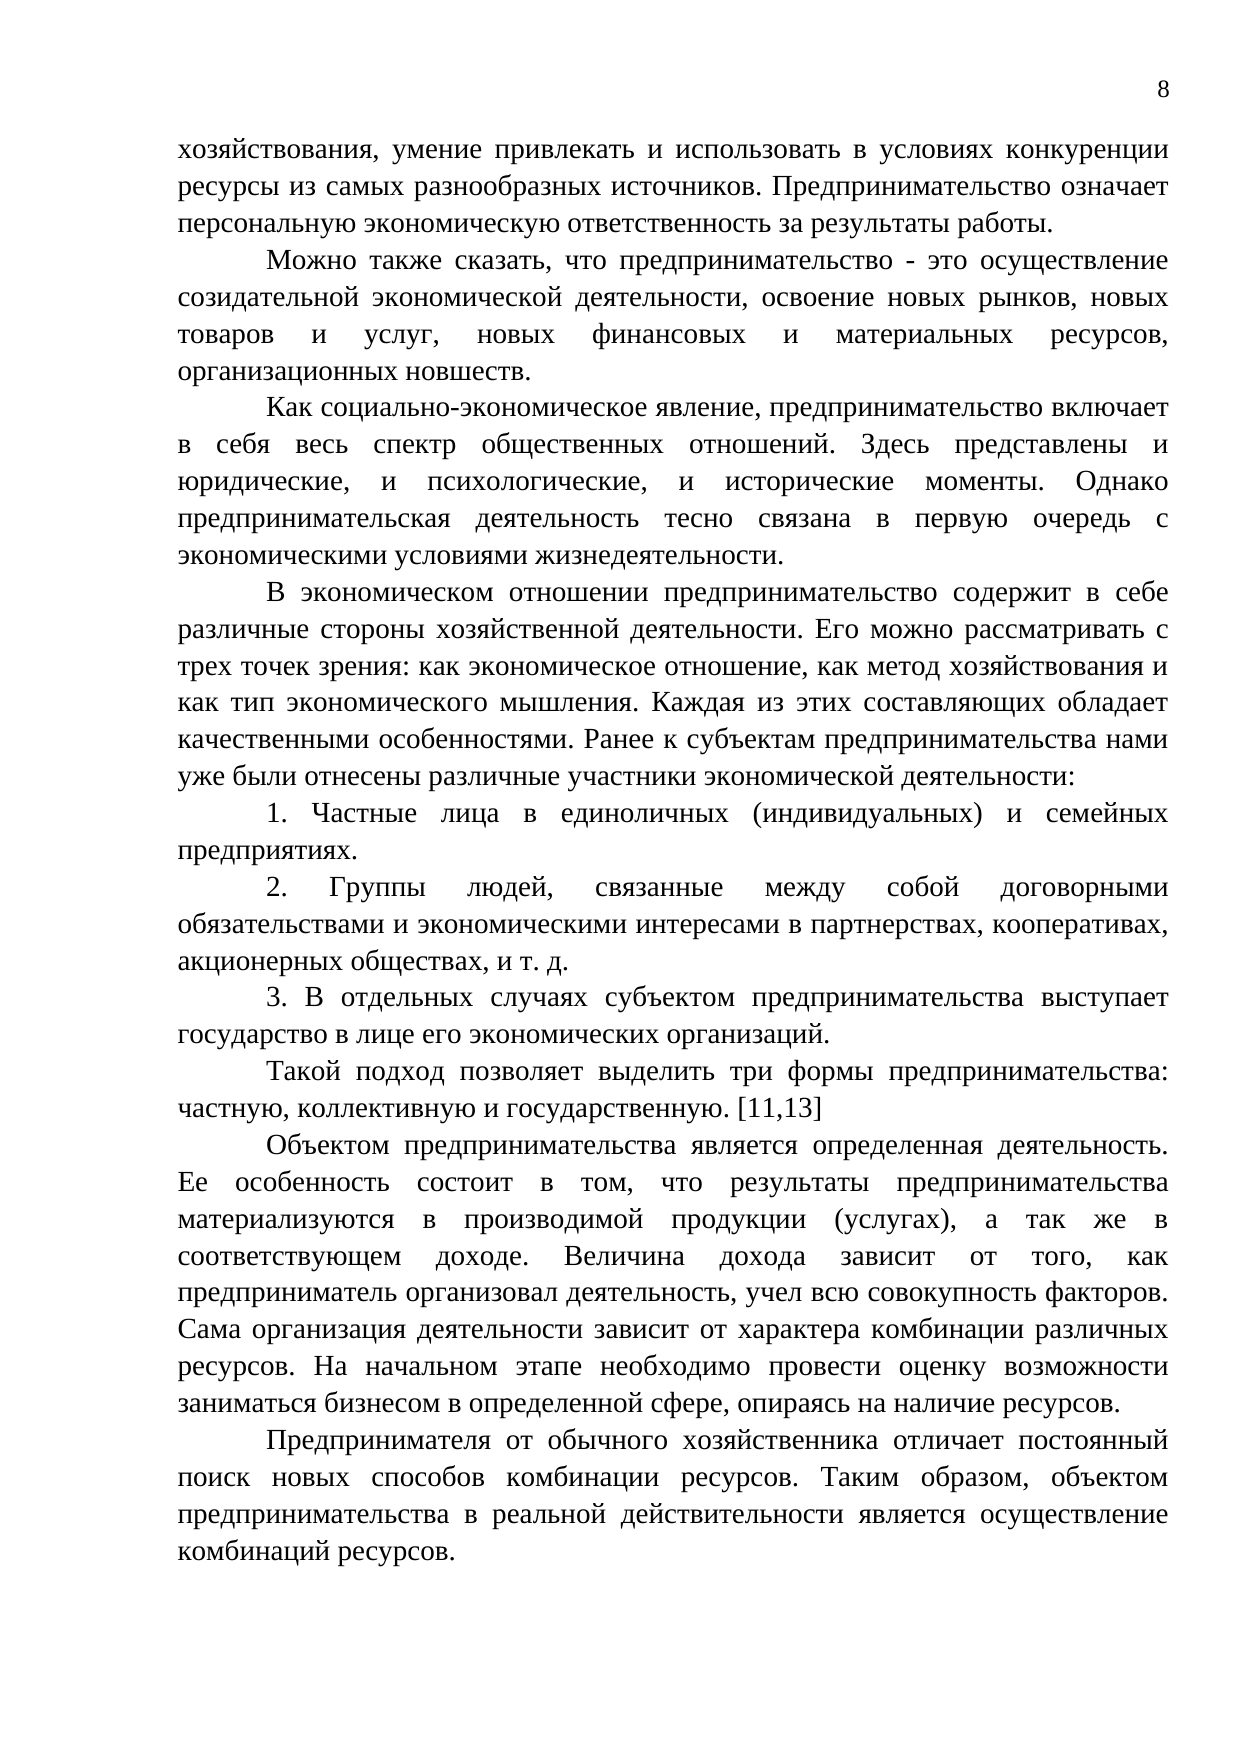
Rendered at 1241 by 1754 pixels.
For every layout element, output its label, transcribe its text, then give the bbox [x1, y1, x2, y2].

text Такой подход позволяет выделить три формы предпринимательства: частную, коллективную и государственную. [11,13] [177, 1053, 1169, 1124]
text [177, 131, 1169, 239]
text Можно также сказать, что предпринимательство - это осуществление созидательной экономической деятельности, освоение новых рынков, новых товаров и услуг, новых финансовых и материальных ресурсов, организационных новшеств. [177, 242, 1169, 386]
text Объектом предпринимательства является определенная деятельность. Ее особенность состоит в том, что результаты предпринимательства материализуются в производимой продукции (услугах), а так же в соответствующем доходе. Величина дохода зависит от того, как предприниматель организовал деятельность, учел всю совокупность факторов. Сама организация деятельности зависит от характера комбинации различных ресурсов. На начальном этапе необходимо провести оценку возможности заниматься бизнесом в определенной сфере, опираясь на наличие ресурсов. [177, 1127, 1169, 1419]
text Предпринимателя от обычного хозяйственника отличает постоянный поиск новых способов комбинации ресурсов. Таким образом, объектом предпринимательства в реальной действительности является осуществление комбинаций ресурсов. [177, 1422, 1169, 1566]
text 3. В отдельных случаях субъектом предпринимательства выступает государство в лице его экономических организаций. [177, 979, 1169, 1050]
text Как социально-экономическое явление, предпринимательство включает в себя весь спектр общественных отношений. Здесь представлены и юридические, и психологические, и исторические моменты. Однако предпринимательская деятельность тесно связана в первую очередь с экономическими условиями жизнедеятельности. [177, 389, 1169, 571]
text В экономическом отношении предпринимательство содержит в себе различные стороны хозяйственной деятельности. Его можно рассматривать с трех точек зрения: как экономическое отношение, как метод хозяйствования и как тип экономического мышления. Каждая из этих составляющих обладает качественными особенностями. Ранее к субъектам предпринимательства нами уже были отнесены различные участники экономической деятельности: [177, 574, 1169, 792]
text 1. Частные лица в единоличных (индивидуальных) и семейных предприятиях. [177, 795, 1169, 866]
text 2. Группы людей, связанные между собой договорными обязательствами и экономическими интересами в партнерствах, кооперативах, акционерных обществах, и т. д. [177, 869, 1169, 976]
